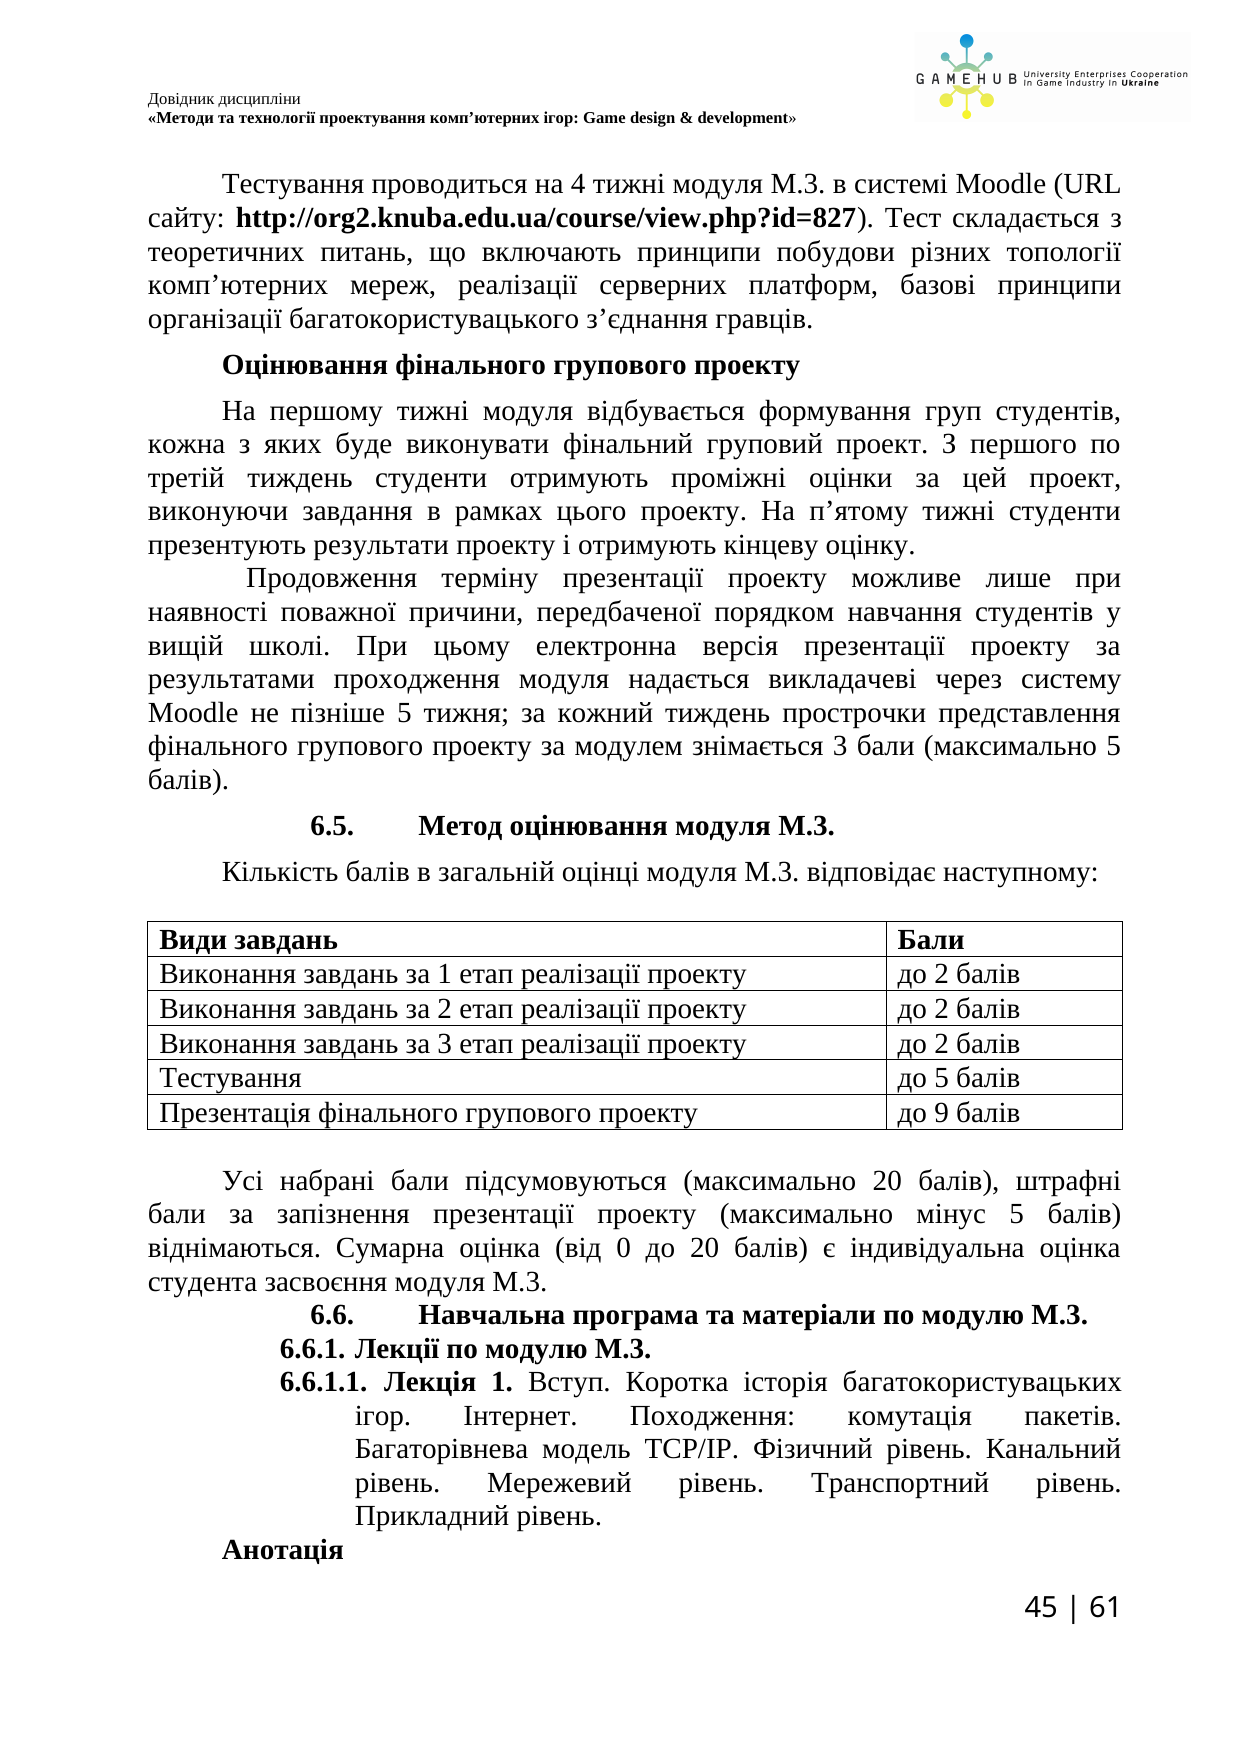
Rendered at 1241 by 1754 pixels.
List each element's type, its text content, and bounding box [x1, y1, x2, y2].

table_cell до 2 балів [887, 1026, 1122, 1059]
table_cell Виконання завдань за 2 етап реалізації проекту [148, 991, 886, 1025]
table_cell до 5 балів [887, 1060, 1122, 1094]
text Усі набрані бали підсумовуються (максимально 20 балів), штрафні бали за запізнення презентації проекту (максимально мінус 5 балів) віднімаються. Сумарна оцінка (від 0 до 20 балів) є індивідуальна оцінка студента засвоєння модуля M.3. [148, 1163, 1122, 1297]
text Тестування проводиться на 4 тижні модуля M.3. в системі Moodle (URL сайту: http://org2.knuba.edu.ua/course/view.php?id=827). Тест складається з теоретичних питань, що включають принципи побудови різних топології комп’ютерних мереж, реалізації серверних платформ, базові принципи організації багатокористувацького з’єднання гравців. [148, 167, 1122, 334]
picture [914, 32, 1192, 122]
table_cell до 2 балів [887, 957, 1122, 990]
text Навчальна програма та матеріали по модулю M.3. [236, 1297, 1122, 1331]
table_cell до 2 балів [887, 991, 1122, 1025]
text Анотація [148, 1532, 1122, 1566]
table_cell Тестування [148, 1060, 886, 1094]
text Метод оцінювання модуля M.3. [236, 808, 1122, 841]
text Кількість балів в загальній оцінці модуля M.3. відповідає наступному: [148, 854, 1122, 887]
table_header Бали [887, 922, 1122, 956]
table_cell Виконання завдань за 1 етап реалізації проекту [148, 957, 886, 990]
list Лекції по модулю M.3. [279, 1331, 1122, 1364]
text Оцінювання фінального групового проекту [148, 347, 1122, 380]
table_cell до 9 балів [887, 1095, 1122, 1128]
text Продовження терміну презентації проекту можливе лише при наявності поважної причини, передбаченої порядком навчання студентів у вищій школі. При цьому електронна версія презентації проекту за результатами проходження модуля надається викладачеві через систему Moodle не пізніше 5 тижня; за кожний тиждень прострочки представлення фінального групового проекту за модулем знімається 3 бали (максимально 5 балів). [148, 561, 1122, 795]
text На першому тижні модуля відбувається формування груп студентів, кожна з яких буде виконувати фінальний груповий проект. З першого по третій тиждень студенти отримують проміжні оцінки за цей проект, виконуючи завдання в рамках цього проекту. На п’ятому тижні студенти презентують результати проекту і отримують кінцеву оцінку. [148, 393, 1122, 561]
table_header Види завдань [148, 922, 886, 956]
table_cell Виконання завдань за 3 етап реалізації проекту [148, 1026, 886, 1059]
table_cell Презентація фінального групового проекту [148, 1095, 886, 1128]
list Лекція 1. Вступ. Коротка історія багатокористувацьких ігор. Інтернет. Походження: комутація пакетів. Багаторівнева модель TCP/IP. Фізичний рівень. Канальний рівень. Мережевий рівень. Транспортний рівень. Прикладний рівень. [279, 1364, 1122, 1532]
